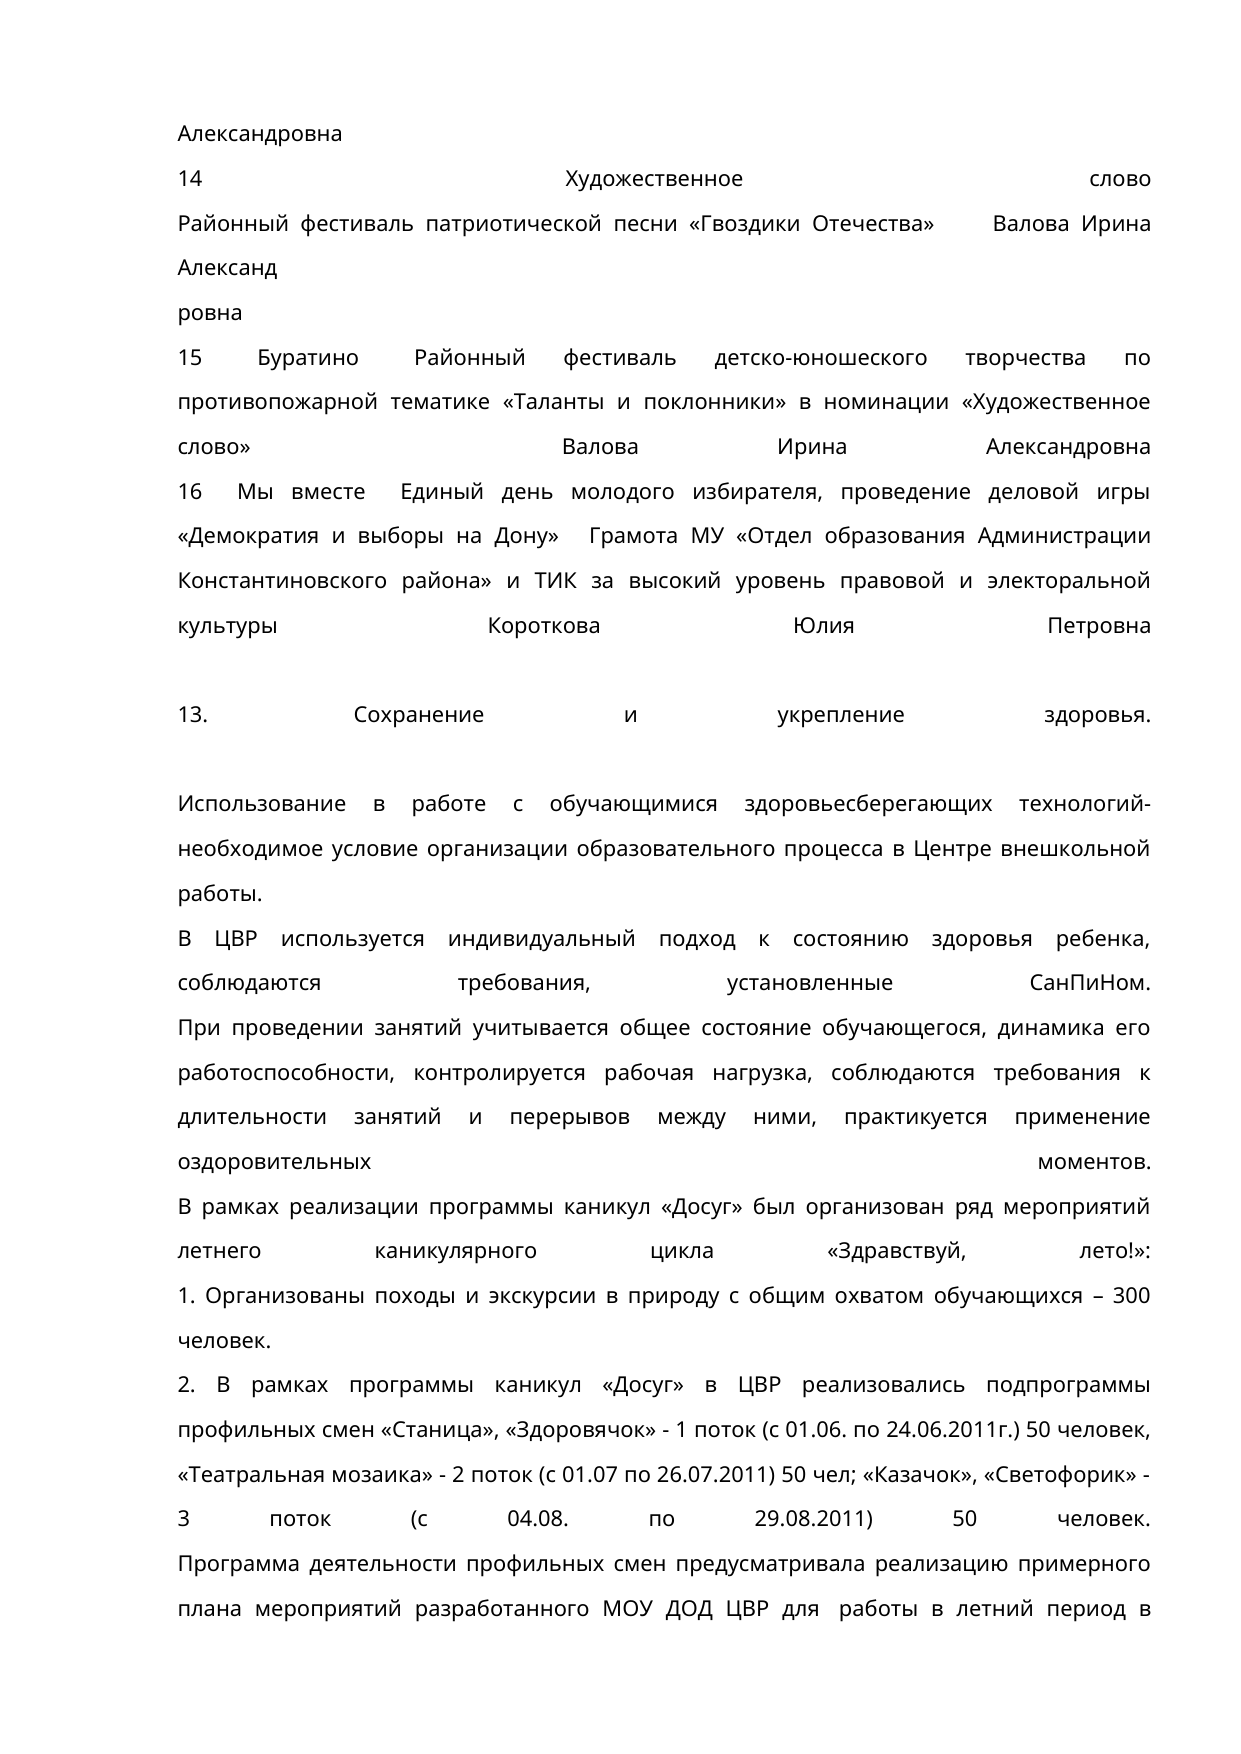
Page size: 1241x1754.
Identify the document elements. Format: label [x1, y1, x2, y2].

text [177, 118, 1152, 1623]
